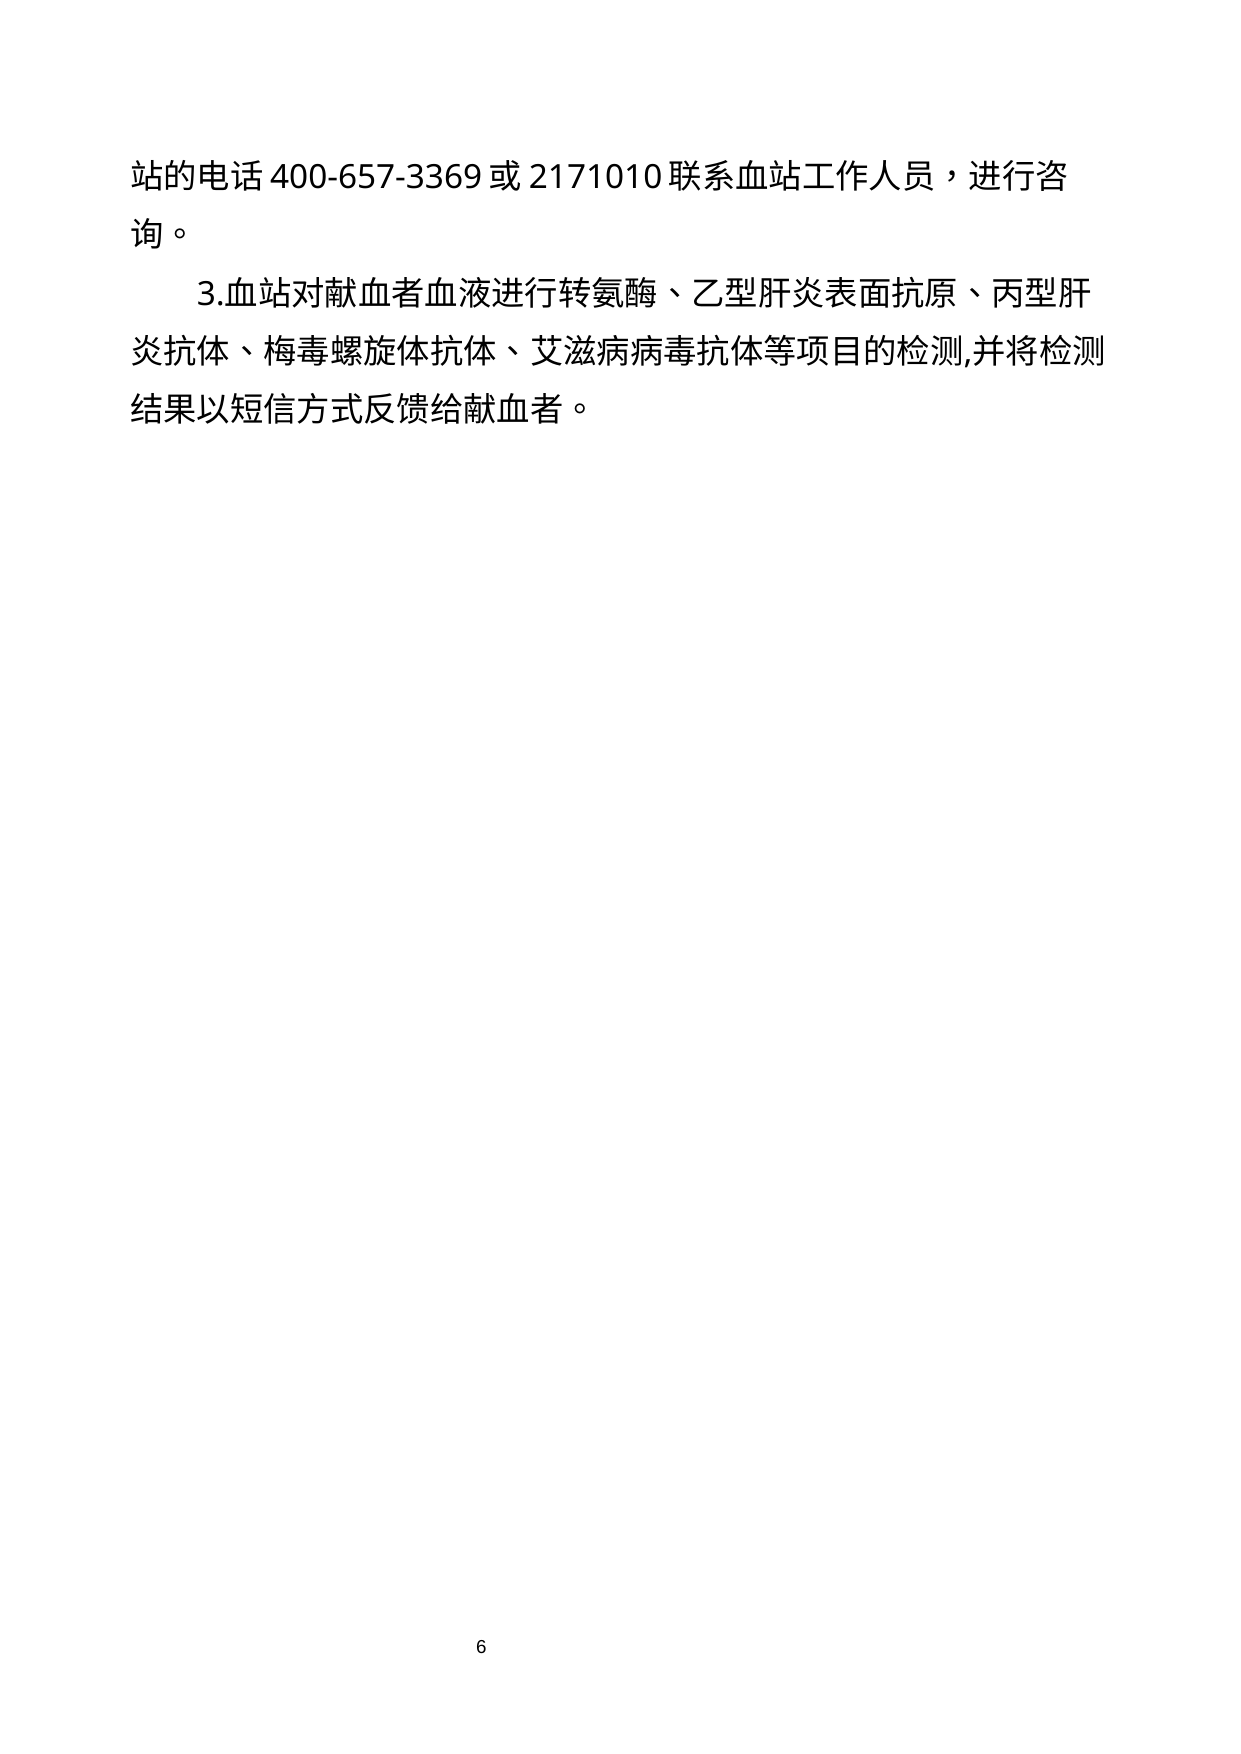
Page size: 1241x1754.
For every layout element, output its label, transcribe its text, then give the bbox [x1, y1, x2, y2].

text 3.血站对献血者血液进行转氨酶、乙型肝炎表面抗原、丙型肝炎抗体、梅毒螺旋体抗体、艾滋病病毒抗体等项目的检测,并将检测结果以短信方式反馈给献血者。 [130, 258, 1122, 433]
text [130, 142, 1122, 258]
